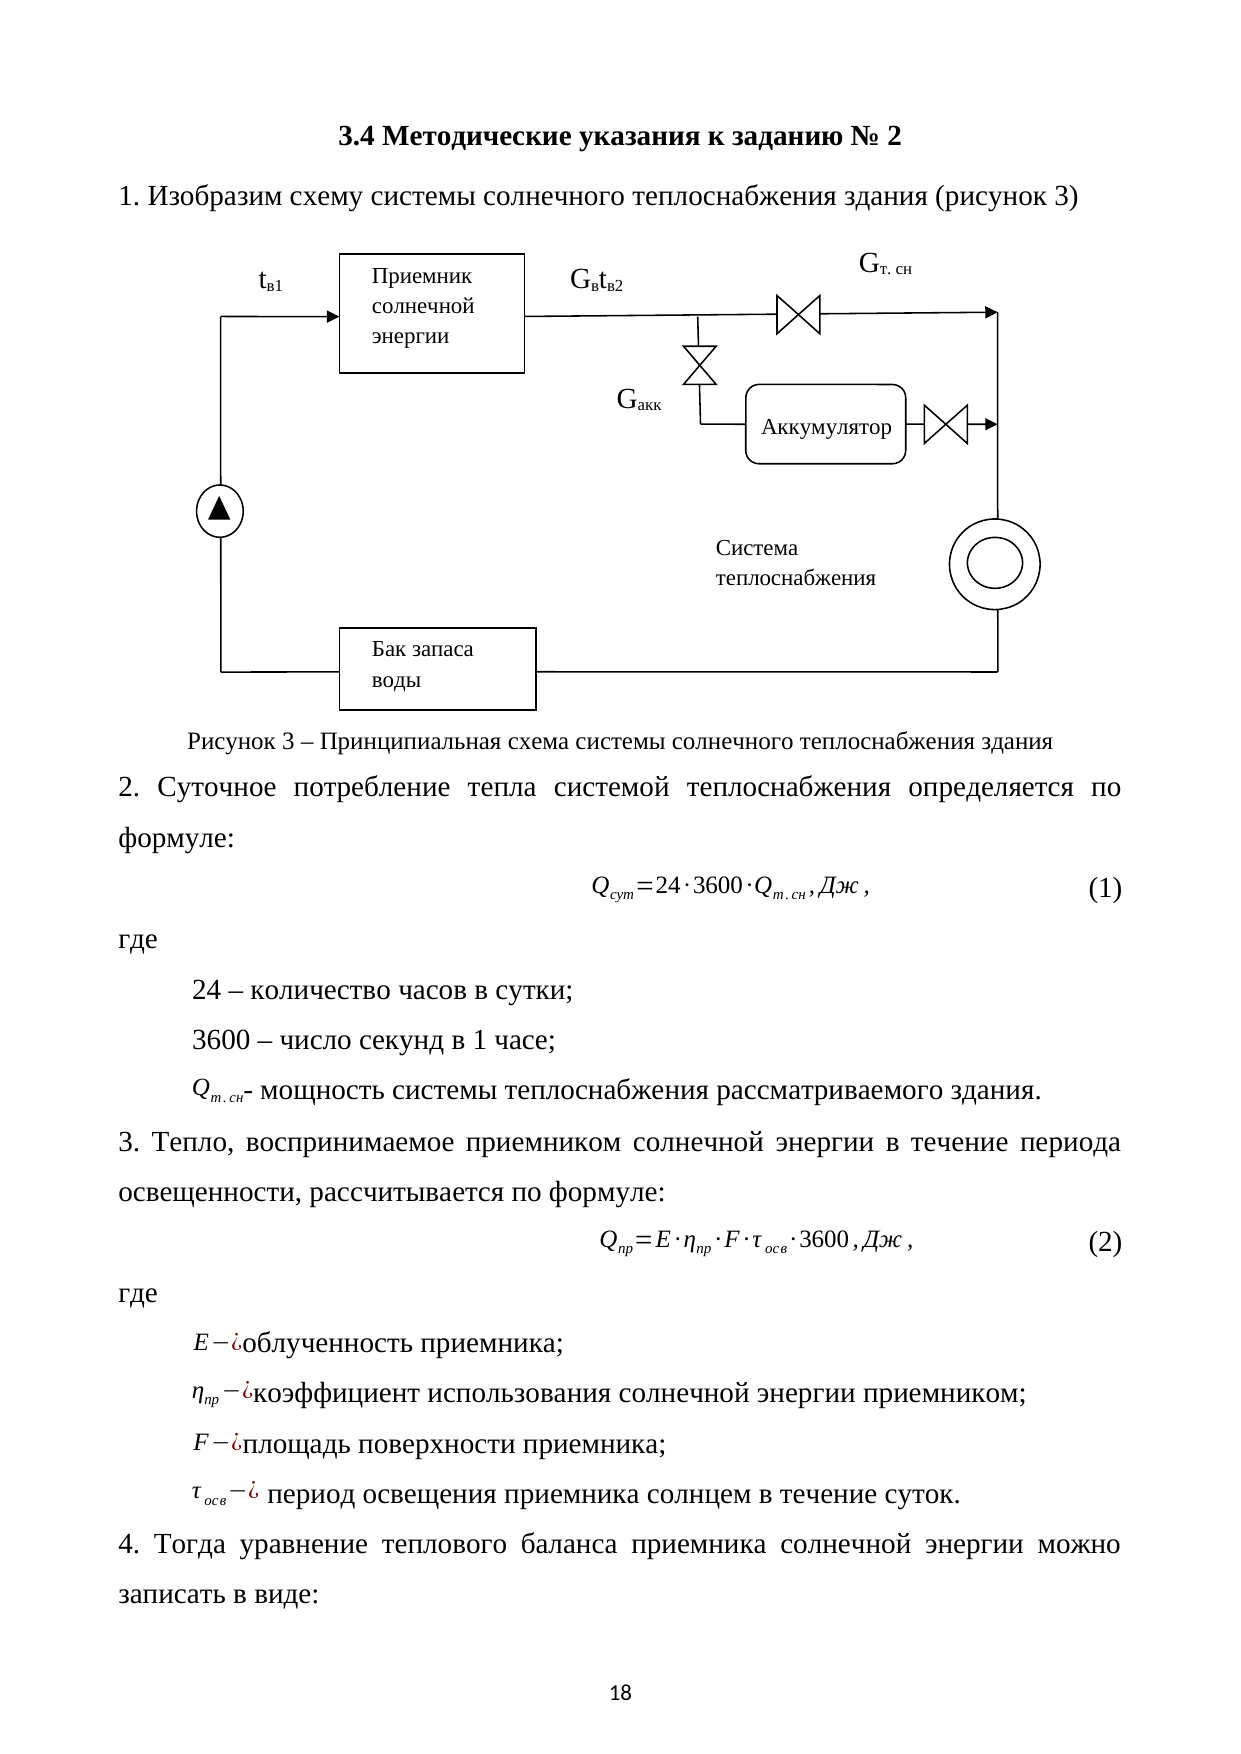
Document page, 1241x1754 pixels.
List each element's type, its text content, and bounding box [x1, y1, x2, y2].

text 3. Тепло, воспринимаемое приемником солнечной энергии в течение периода освещенности, рассчитывается по формуле: [118, 1124, 1122, 1208]
text 1. Изобразим схему системы солнечного теплоснабжения здания (рисунок 3) [118, 178, 1122, 211]
text - мощность системы теплоснабжения рассматриваемого здания. [118, 1072, 1122, 1107]
text период освещения приемника солнцем в течение суток. [118, 1476, 1122, 1509]
text 2. Суточное потребление тепла системой теплоснабжения определяется по формуле: [118, 769, 1122, 853]
text где [118, 1275, 1122, 1308]
text коэффициент использования солнечной энергии приемником; [118, 1375, 1122, 1409]
text облученность приемника; [118, 1325, 1122, 1359]
text (1) [118, 870, 1122, 905]
text Рисунок 3 – Принципиальная схема системы солнечного теплоснабжения здания [118, 726, 1122, 755]
text где [118, 921, 1122, 955]
text 3.4 Методические указания к заданию № 2 [118, 118, 1122, 152]
text (2) [118, 1224, 1122, 1258]
text 3600 – число секунд в 1 часе; [118, 1022, 1122, 1056]
text 24 – количество часов в сутки; [118, 972, 1122, 1005]
text 4. Тогда уравнение теплового баланса приемника солнечной энергии можно записать в виде: [118, 1526, 1122, 1610]
text площадь поверхности приемника; [118, 1426, 1122, 1459]
